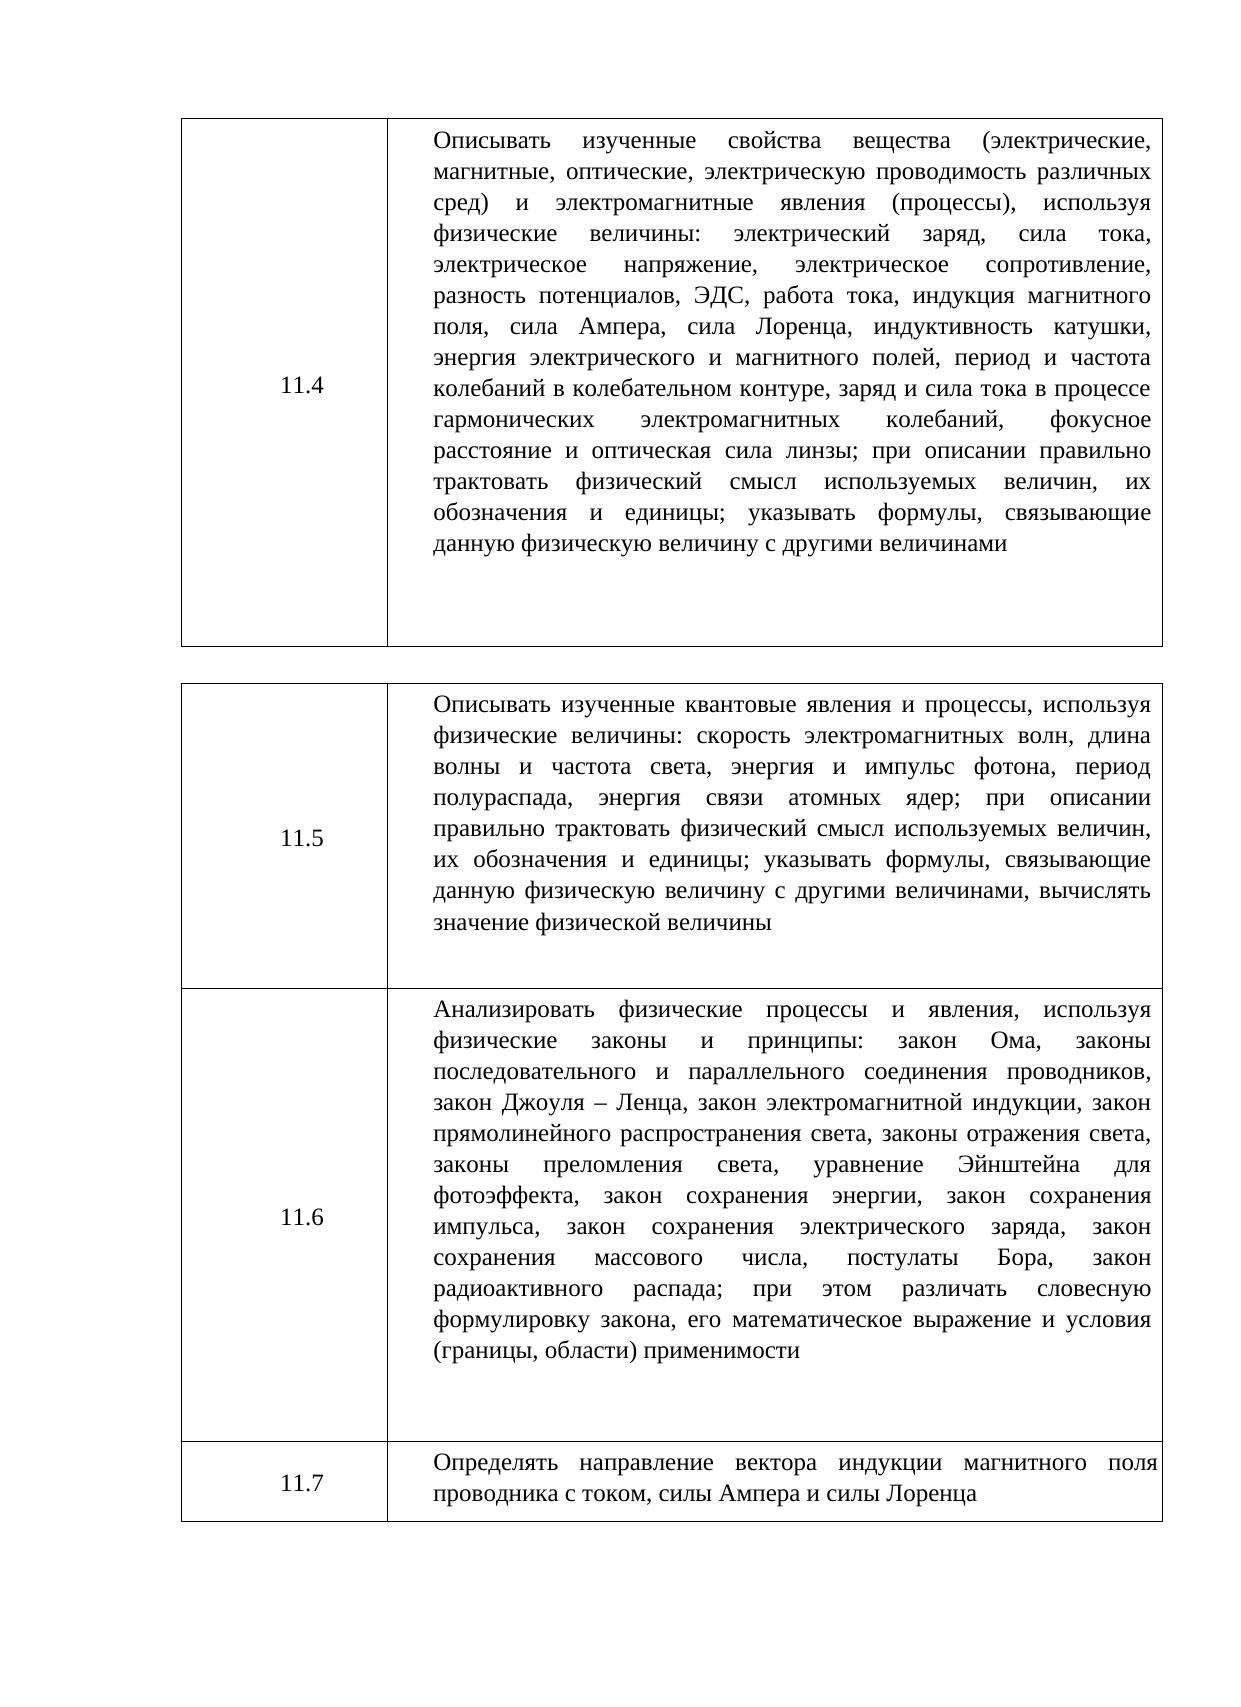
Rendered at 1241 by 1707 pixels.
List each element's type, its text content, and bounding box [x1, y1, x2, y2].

table_cell Анализировать физические процессы и явления, используя физические законы и принципы: закон Ома, законы последовательного и параллельного соединения проводников, закон Джоуля – Ленца, закон электромагнитной индукции, закон прямолинейного распространения света, законы отражения света, законы преломления света, уравнение Эйнштейна для фотоэффекта, закон сохранения энергии, закон сохранения импульса, закон сохранения электрического заряда, закон сохранения массового числа, постулаты Бора, закон радиоактивного распада; при этом различать словесную формулировку закона, его математическое выражение и условия (границы, области) применимости [388, 989, 1162, 1441]
table_cell Описывать изученные свойства вещества (электрические, магнитные, оптические, электрическую проводимость различных сред) и электромагнитные явления (процессы), используя физические величины: электрический заряд, сила тока, электрическое напряжение, электрическое сопротивление, разность потенциалов, ЭДС, работа тока, индукция магнитного поля, сила Ампера, сила Лоренца, индуктивность катушки, энергия электрического и магнитного полей, период и частота колебаний в колебательном контуре, заряд и сила тока в процессе гармонических электромагнитных колебаний, фокусное расстояние и оптическая сила линзы; при описании правильно трактовать физический смысл используемых величин, их обозначения и единицы; указывать формулы, связывающие данную физическую величину с другими величинами [388, 119, 1162, 646]
table_cell 11.7 [182, 1442, 387, 1521]
table_cell 11.6 [182, 989, 387, 1441]
table_header Описывать изученные квантовые явления и процессы, используя физические величины: скорость электромагнитных волн, длина волны и частота света, энергия и импульс фотона, период полураспада, энергия связи атомных ядер; при описании правильно трактовать физический смысл используемых величин, их обозначения и единицы; указывать формулы, связывающие данную физическую величину с другими величинами, вычислять значение физической величины [388, 684, 1162, 987]
table_header 11.5 [182, 684, 387, 987]
table_cell 11.4 [182, 119, 387, 646]
table_cell Определять направление вектора индукции магнитного поля проводника с током, силы Ампера и силы Лоренца [388, 1442, 1162, 1521]
